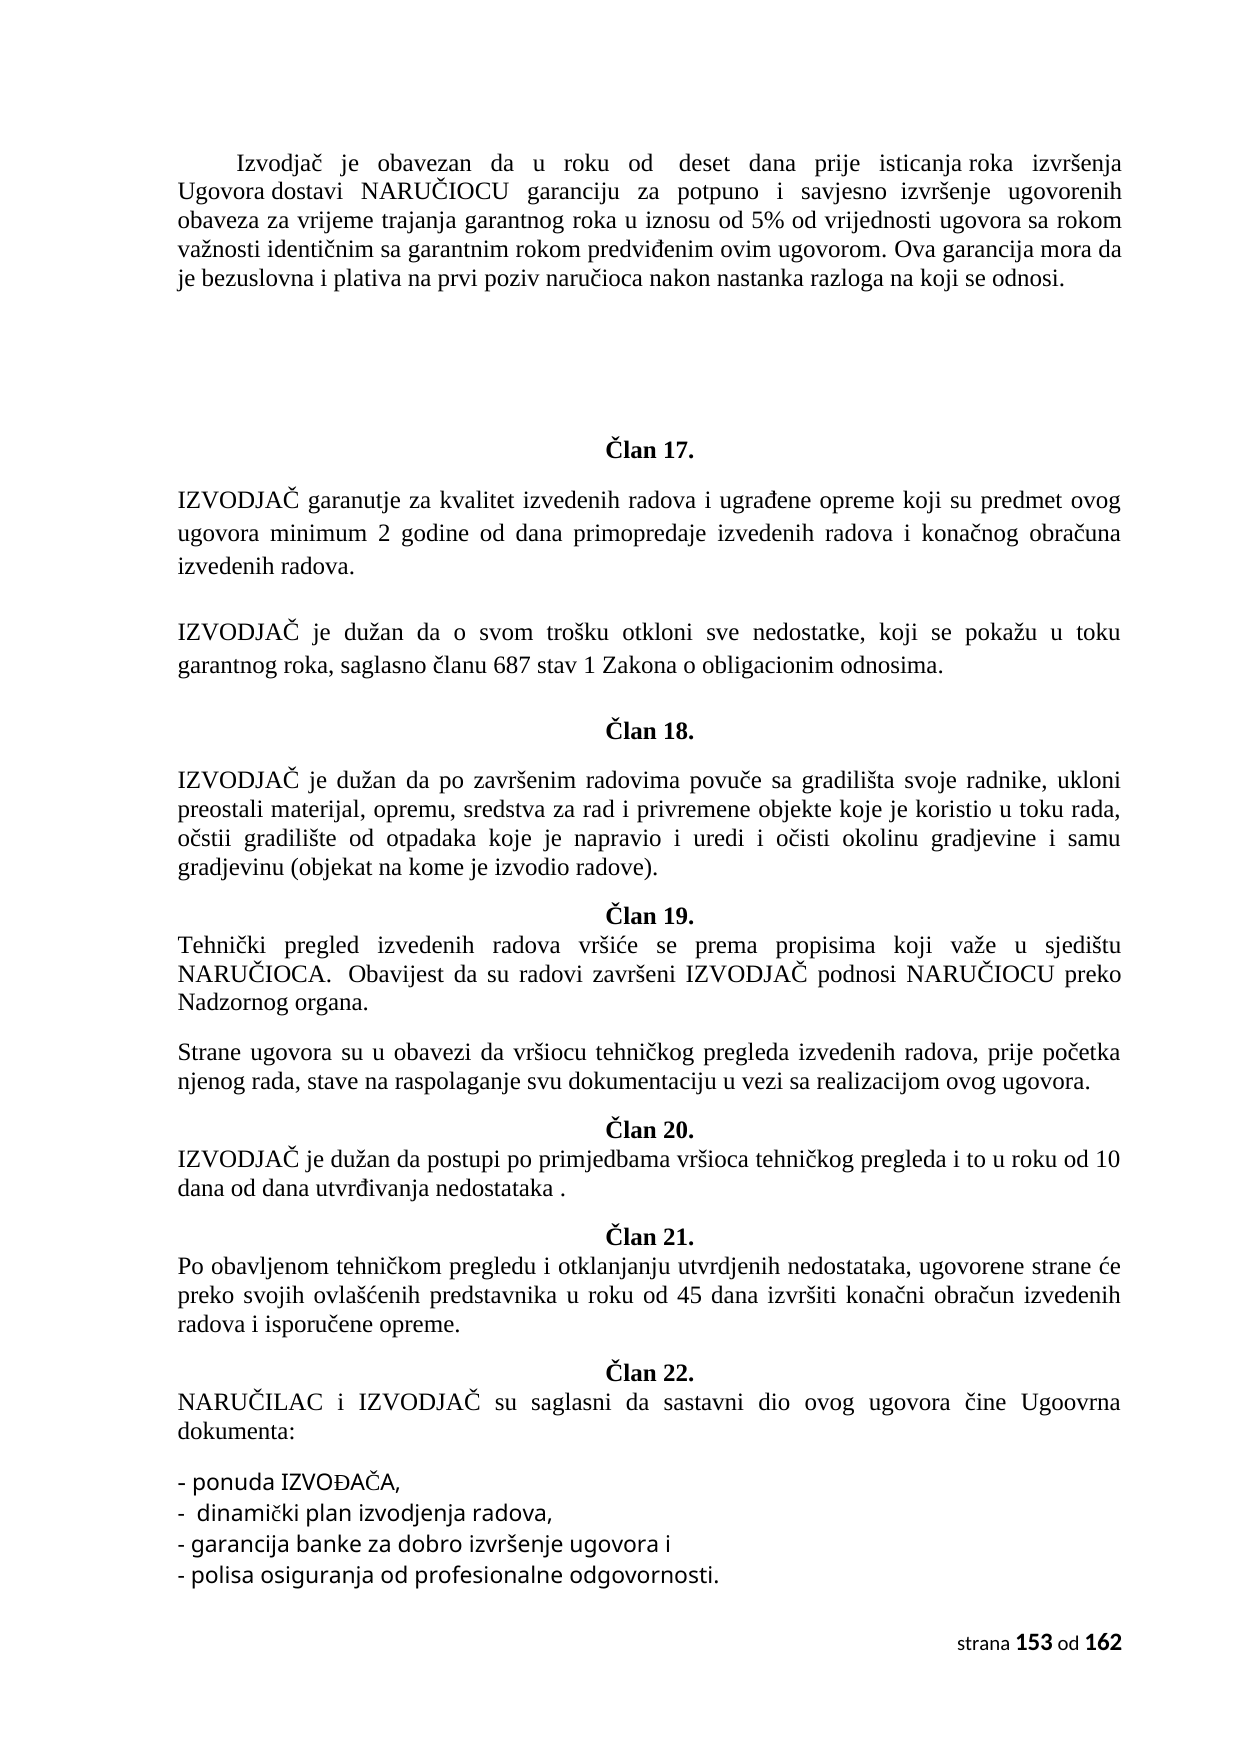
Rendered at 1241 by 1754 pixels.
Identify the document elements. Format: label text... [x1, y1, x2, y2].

text Član 18. [177, 716, 1122, 744]
text - dinamički plan izvodjenja radova, [177, 1497, 1122, 1528]
text IZVODJAČ garanutje za kvalitet izvedenih radova i ugrađene opreme koji su predmet ovog ugovora minimum 2 godine od dana primopredaje izvedenih radova i konačnog obračuna izvedenih radova. [177, 485, 1122, 579]
text Izvodjač je obavezan da u roku od deset dana prije isticanja roka izvršenja Ugovora dostavi NARUČIOCU garanciju za potpuno i savjesno izvršenje ugovorenih obaveza za vrijeme trajanja garantnog roka u iznosu od 5% od vrijednosti ugovora sa rokom važnosti identičnim sa garantnim rokom predviđenim ovim ugovorom. Ova garancija mora da je bezuslovna i plativa na prvi poziv naručioca nakon nastanka razloga na koji se odnosi. [177, 148, 1122, 291]
text Po obavljenom tehničkom pregledu i otklanjanju utvrdjenih nedostataka, ugovorene strane će preko svojih ovlašćenih predstavnika u roku od 45 dana izvršiti konačni obračun izvedenih radova i isporučene opreme. [177, 1251, 1122, 1337]
text Član 19. [177, 901, 1122, 930]
text - polisa osiguranja od profesionalne odgovornosti. [177, 1559, 1122, 1590]
text IZVODJAČ je dužan da po završenim radovima povuče sa gradilišta svoje radnike, ukloni preostali materijal, opremu, sredstva za rad i privremene objekte koje je koristio u toku rada, očstii gradilište od otpadaka koje je napravio i uredi i očisti okolinu gradjevine i samu gradjevinu (objekat na kome je izvodio radove). [177, 765, 1122, 880]
text Član 20. [177, 1115, 1122, 1144]
text IZVODJAČ je dužan da o svom trošku otkloni sve nedostatke, koji se pokažu u toku garantnog roka, saglasno članu 687 stav 1 Zakona o obligacionim odnosima. [177, 617, 1122, 678]
text IZVODJAČ je dužan da postupi po primjedbama vršioca tehničkog pregleda i to u roku od 10 dana od dana utvrđivanja nedostataka . [177, 1144, 1122, 1202]
text Član 22. [177, 1358, 1122, 1387]
text NARUČILAC i IZVODJAČ su saglasni da sastavni dio ovog ugovora čine Ugoovrna dokumenta: [177, 1387, 1122, 1444]
text - ponuda IZVOĐAČA, [177, 1465, 1122, 1497]
text Član 21. [177, 1222, 1122, 1251]
text Član 17. [177, 435, 1122, 464]
text Strane ugovora su u obavezi da vršiocu tehničkog pregleda izvedenih radova, prije početka njenog rada, stave na raspolaganje svu dokumentaciju u vezi sa realizacijom ovog ugovora. [177, 1037, 1122, 1094]
text - garancija banke za dobro izvršenje ugovora i [177, 1528, 1122, 1559]
text Tehnički pregled izvedenih radova vršiće se prema propisima koji važe u sjedištu NARUČIOCA. Obavijest da su radovi završeni IZVODJAČ podnosi NARUČIOCU preko Nadzornog organa. [177, 930, 1122, 1016]
